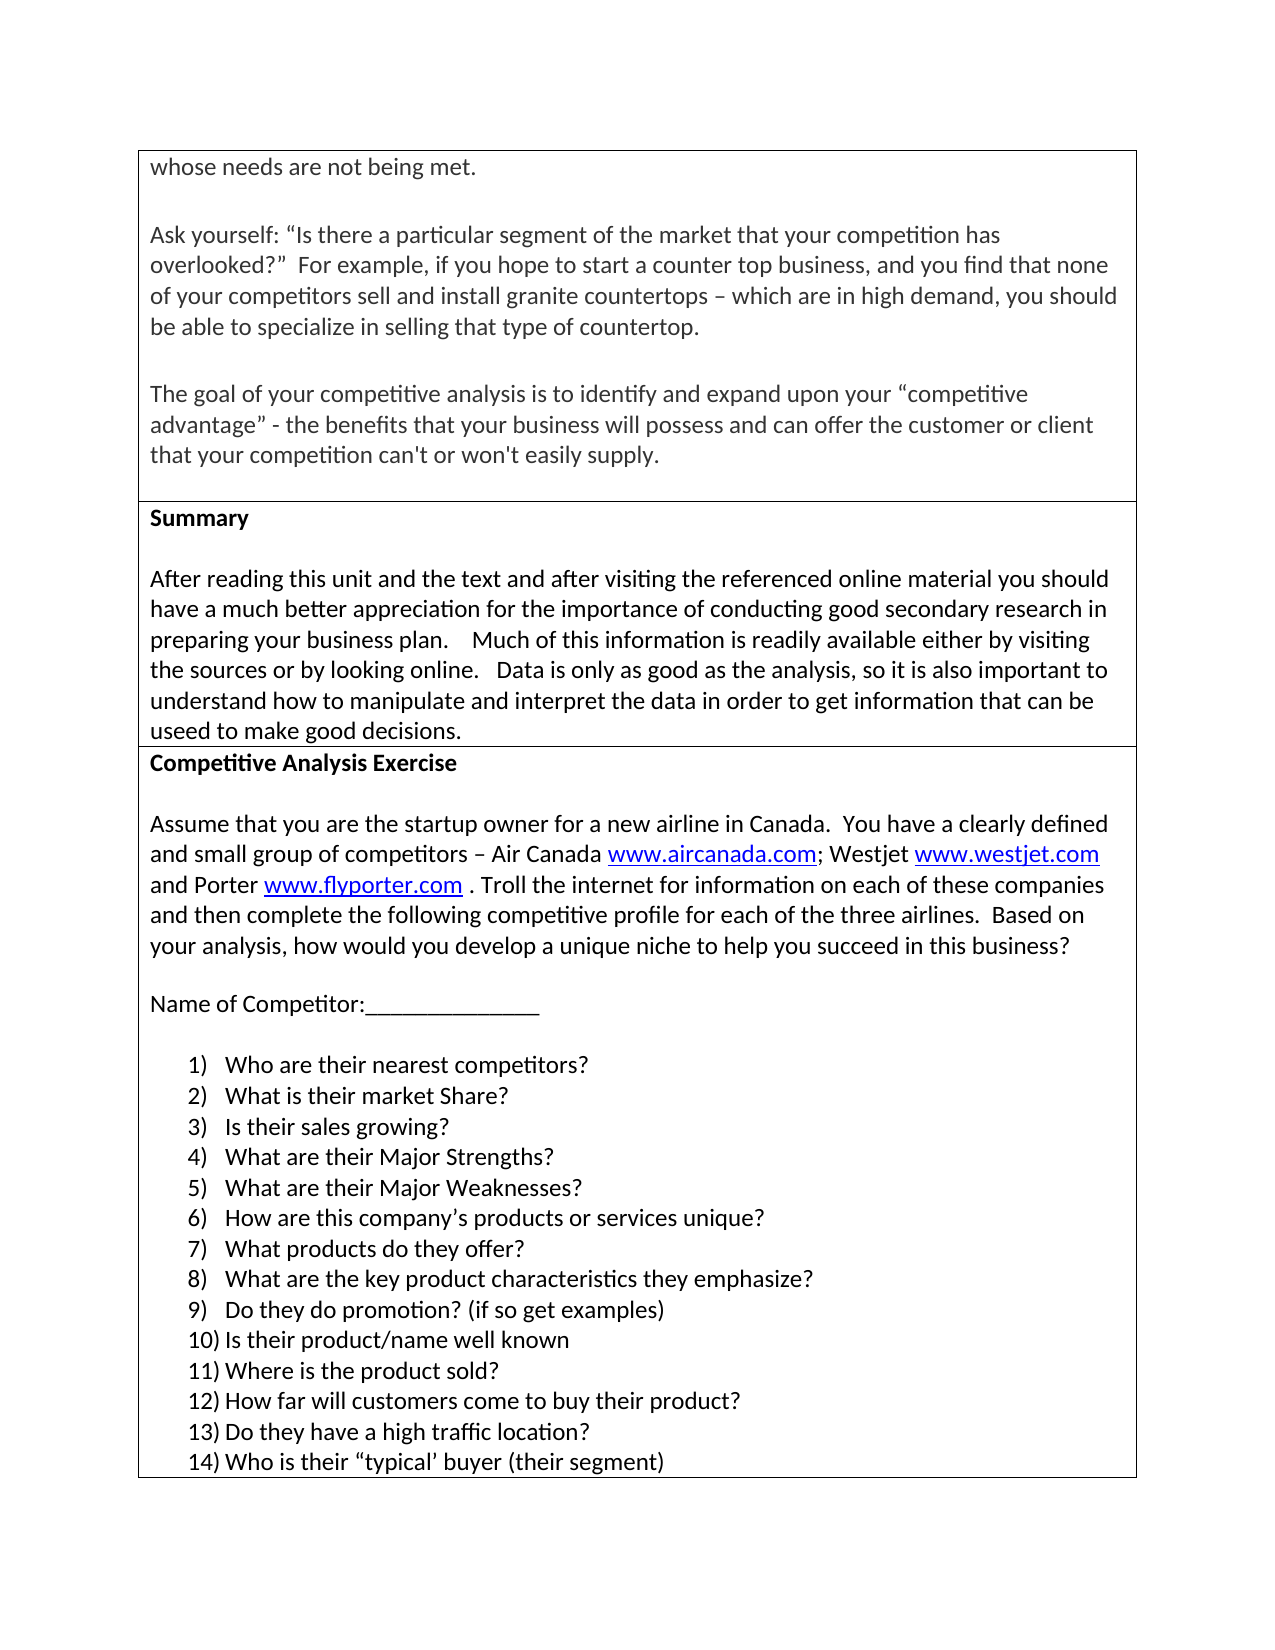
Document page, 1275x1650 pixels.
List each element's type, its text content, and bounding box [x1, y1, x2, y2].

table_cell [139, 151, 1136, 501]
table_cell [139, 747, 1136, 1477]
table_cell Summary After reading this unit and the text and after visiting the referenced online material you should have a much better appreciation for the importance of conducting good secondary research in preparing your business plan. Much of this information is readily available either by visiting the sources or by looking online. Data is only as good as the analysis, so it is also important to understand how to manipulate and interpret the data in order to get information that can be useed to make good decisions. [139, 502, 1136, 746]
